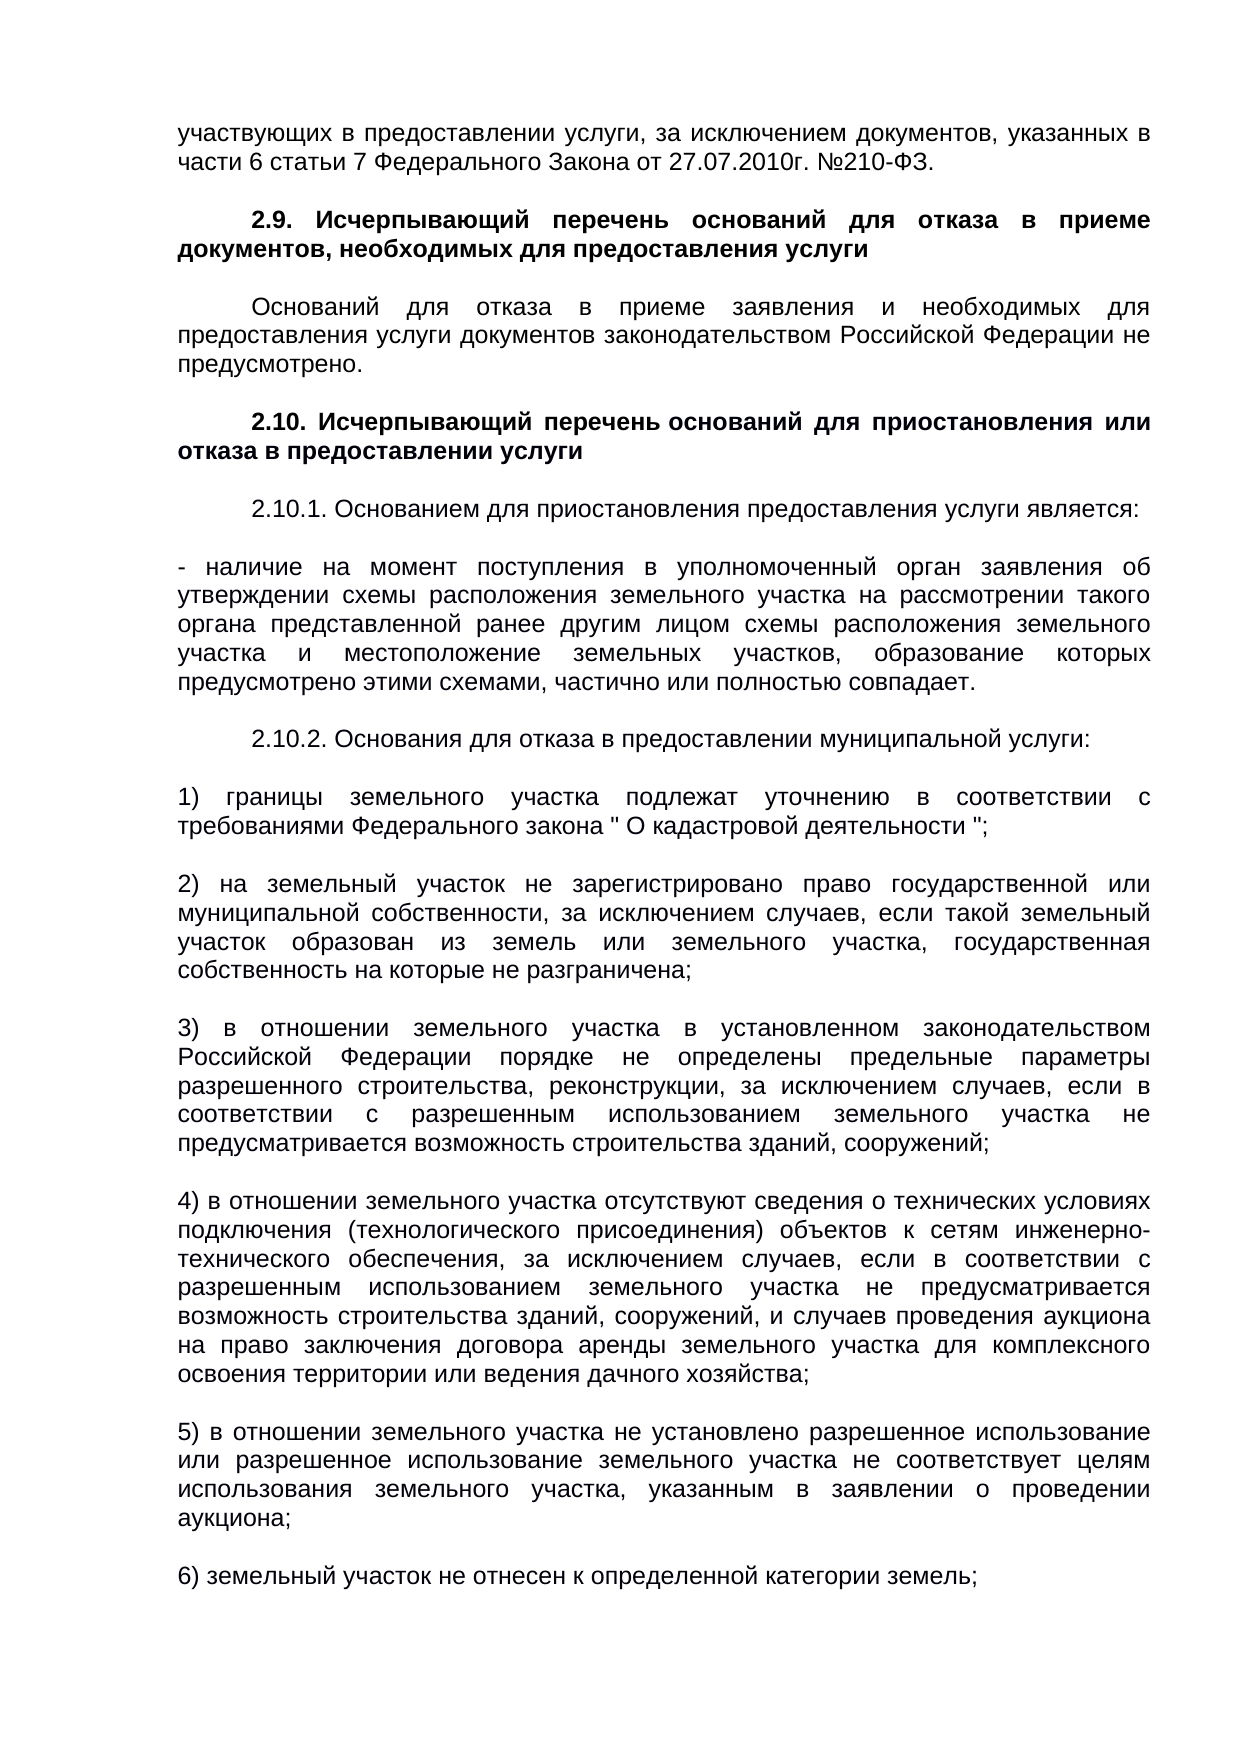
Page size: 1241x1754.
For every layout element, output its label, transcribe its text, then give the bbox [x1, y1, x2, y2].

text 5) в отношении земельного участка не установлено разрешенное использование или разрешенное использование земельного участка не соответствует целям использования земельного участка, указанным в заявлении о проведении аукциона; [177, 1416, 1152, 1531]
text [177, 118, 1152, 176]
text 2.9. Исчерпывающий перечень оснований для отказа в приеме документов, необходимых для предоставления услуги [177, 205, 1152, 262]
text 2.10.2. Основания для отказа в предоставлении муниципальной услуги: [177, 724, 1152, 753]
text 3) в отношении земельного участка в установленном законодательством Российской Федерации порядке не определены предельные параметры разрешенного строительства, реконструкции, за исключением случаев, если в соответствии с разрешенным использованием земельного участка не предусматривается возможность строительства зданий, сооружений; [177, 1013, 1152, 1157]
text 4) в отношении земельного участка отсутствуют сведения о технических условиях подключения (технологического присоединения) объектов к сетям инженерно-технического обеспечения, за исключением случаев, если в соответствии с разрешенным использованием земельного участка не предусматривается возможность строительства зданий, сооружений, и случаев проведения аукциона на право заключения договора аренды земельного участка для комплексного освоения территории или ведения дачного хозяйства; [177, 1186, 1152, 1387]
text 6) земельный участок не отнесен к определенной категории земель; [177, 1561, 1152, 1589]
text - наличие на момент поступления в уполномоченный орган заявления об утверждении схемы расположения земельного участка на рассмотрении такого органа представленной ранее другим лицом схемы расположения земельного участка и местоположение земельных участков, образование которых предусмотрено этими схемами, частично или полностью совпадает. [177, 551, 1152, 695]
text 1) границы земельного участка подлежат уточнению в соответствии с требованиями Федерального закона " О кадастровой деятельности "; [177, 782, 1152, 840]
text Оснований для отказа в приеме заявления и необходимых для предоставления услуги документов законодательством Российской Федерации не предусмотрено. [177, 291, 1152, 378]
text 2.10. Исчерпывающий перечень оснований для приостановления или отказа в предоставлении услуги [177, 407, 1152, 464]
text 2.10.1. Основанием для приостановления предоставления услуги является: [177, 493, 1152, 522]
text 2) на земельный участок не зарегистрировано право государственной или муниципальной собственности, за исключением случаев, если такой земельный участок образован из земель или земельного участка, государственная собственность на которые не разграничена; [177, 869, 1152, 984]
